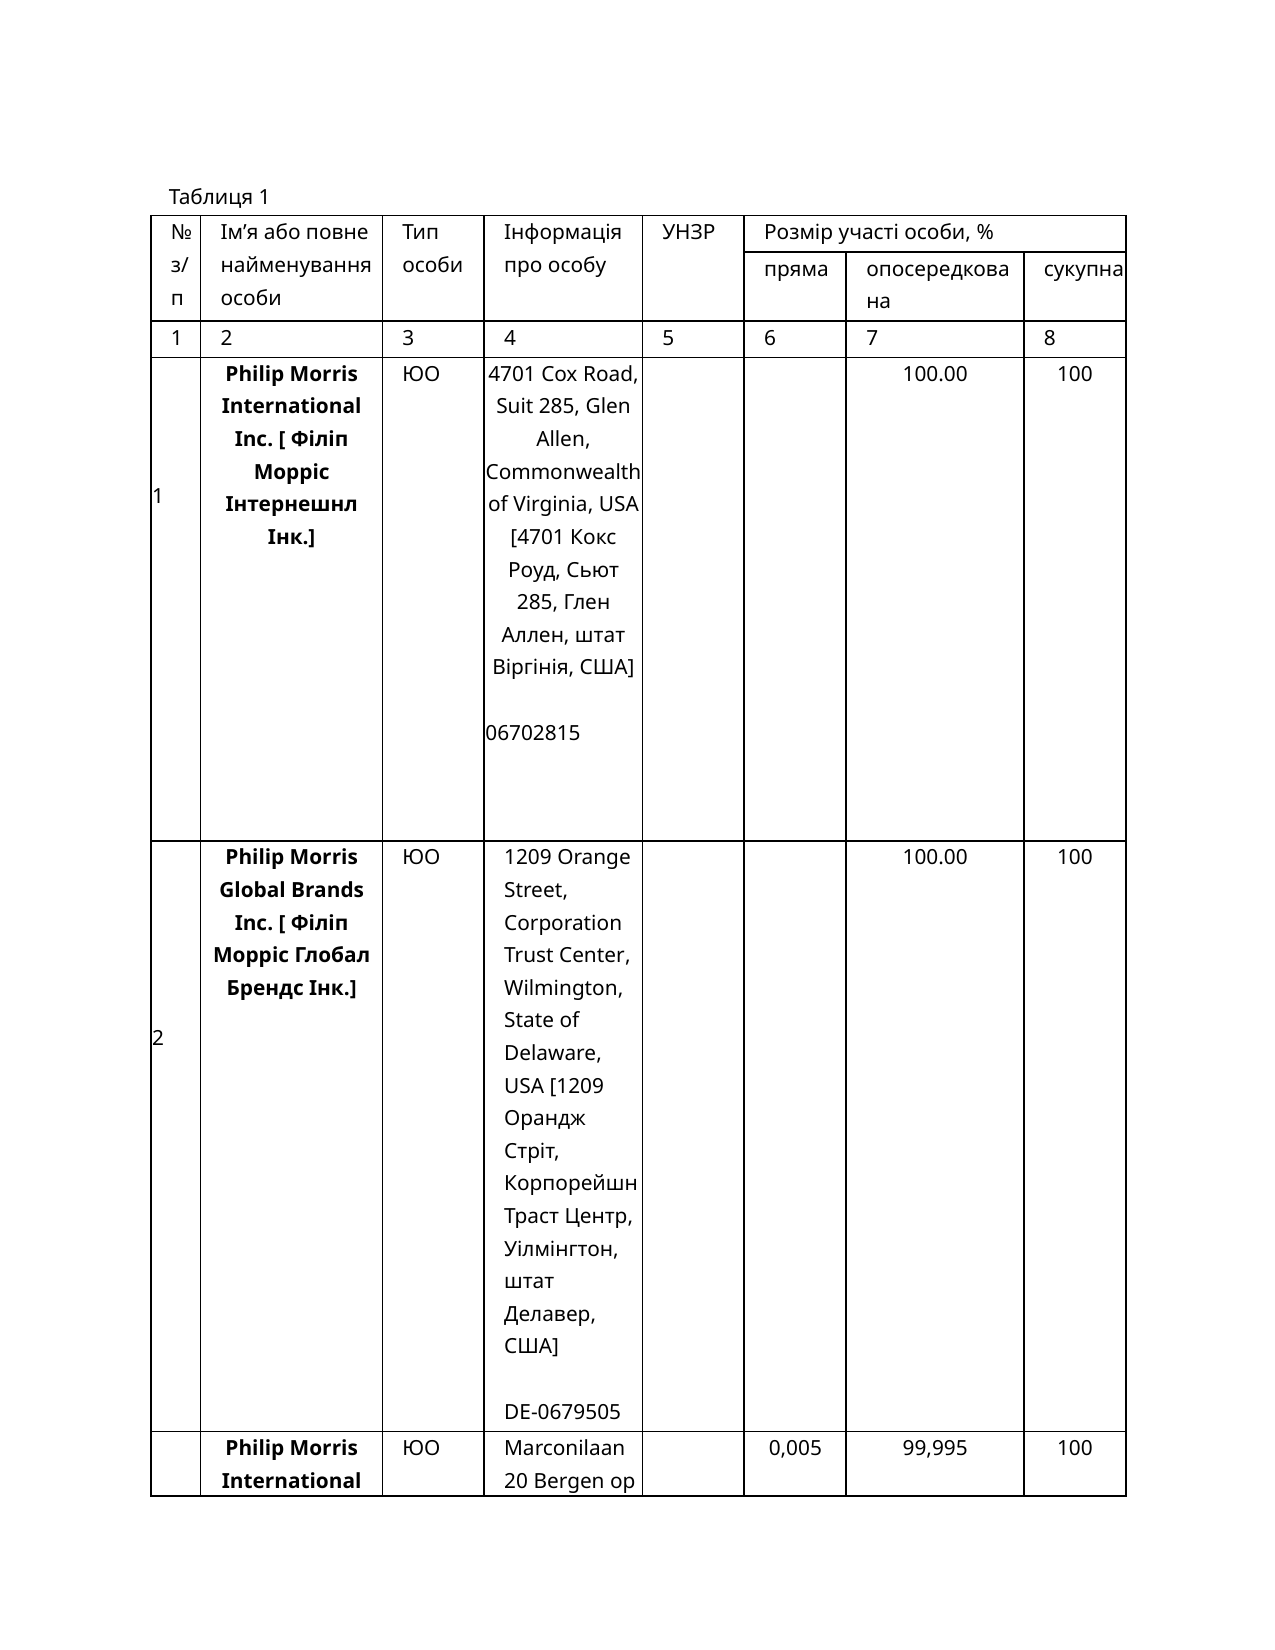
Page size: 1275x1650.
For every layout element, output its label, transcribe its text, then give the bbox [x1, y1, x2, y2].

table_cell 4 [485, 322, 642, 356]
table_cell [643, 1432, 743, 1495]
table_cell 100.00 [847, 358, 1023, 840]
table_cell Philip Morris International Inc. [ Філіп Морріс Інтернешнл Інк.] [201, 358, 382, 840]
table_cell 100 [1025, 1432, 1125, 1495]
table_cell 100.00 [847, 842, 1023, 1431]
table_cell 100 [1025, 842, 1125, 1431]
table_header Тип особи [383, 216, 483, 320]
table_cell 6 [745, 322, 845, 356]
table_cell 0,005 [745, 1432, 845, 1495]
table_cell 8 [1025, 322, 1125, 356]
table_cell 99,995 [847, 1432, 1023, 1495]
table_cell 4701 Cox Road, Suit 285, Glen Allen, Commonwealth of Virginia, USA [4701 Кокс Роуд, Сьют 285, Глен Аллен, штат Віргінія, США] 06702815 [485, 358, 642, 840]
table_header Ім’я або повне найменування особи [201, 216, 382, 320]
table_cell сукупна [1025, 253, 1125, 320]
table_cell опосередкована [847, 253, 1023, 320]
text Таблиця 1 [169, 182, 1125, 211]
table_cell 3 [152, 1432, 200, 1495]
table_cell ЮО [383, 1432, 483, 1495]
table_cell [643, 842, 743, 1431]
table_cell пряма [745, 253, 845, 320]
table_header Інформація про особу [485, 216, 642, 320]
table_cell 1209 Orange Street, Corporation Trust Center, Wilmington, State of Delaware, USA [1209 Орандж Стріт, Корпорейшн Траст Центр, Уілмінгтон, штат Делавер, США] DE-0679505 [485, 842, 642, 1431]
table_cell ЮО [383, 842, 483, 1431]
table_cell 1 [152, 322, 200, 356]
table_header Розмір участі особи, % [745, 216, 1125, 251]
table_cell 100 [1025, 358, 1125, 840]
table_cell 2 [201, 322, 382, 356]
table_cell ЮО [383, 358, 483, 840]
table_cell [643, 358, 743, 840]
table_cell 5 [643, 322, 743, 356]
table_cell 3 [383, 322, 483, 356]
table_cell [745, 842, 845, 1431]
table_cell 2 [152, 842, 200, 1431]
table_cell [745, 358, 845, 840]
table_cell Philip Morris Global Brands Inc. [ Філіп Морріс Глобал Брендс Інк.] [201, 842, 382, 1431]
table_header УНЗР [643, 216, 743, 320]
table_header № з/п [152, 216, 200, 320]
table_cell 1 [152, 358, 200, 840]
table_cell 7 [847, 322, 1023, 356]
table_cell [485, 1432, 642, 1495]
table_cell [201, 1432, 382, 1495]
